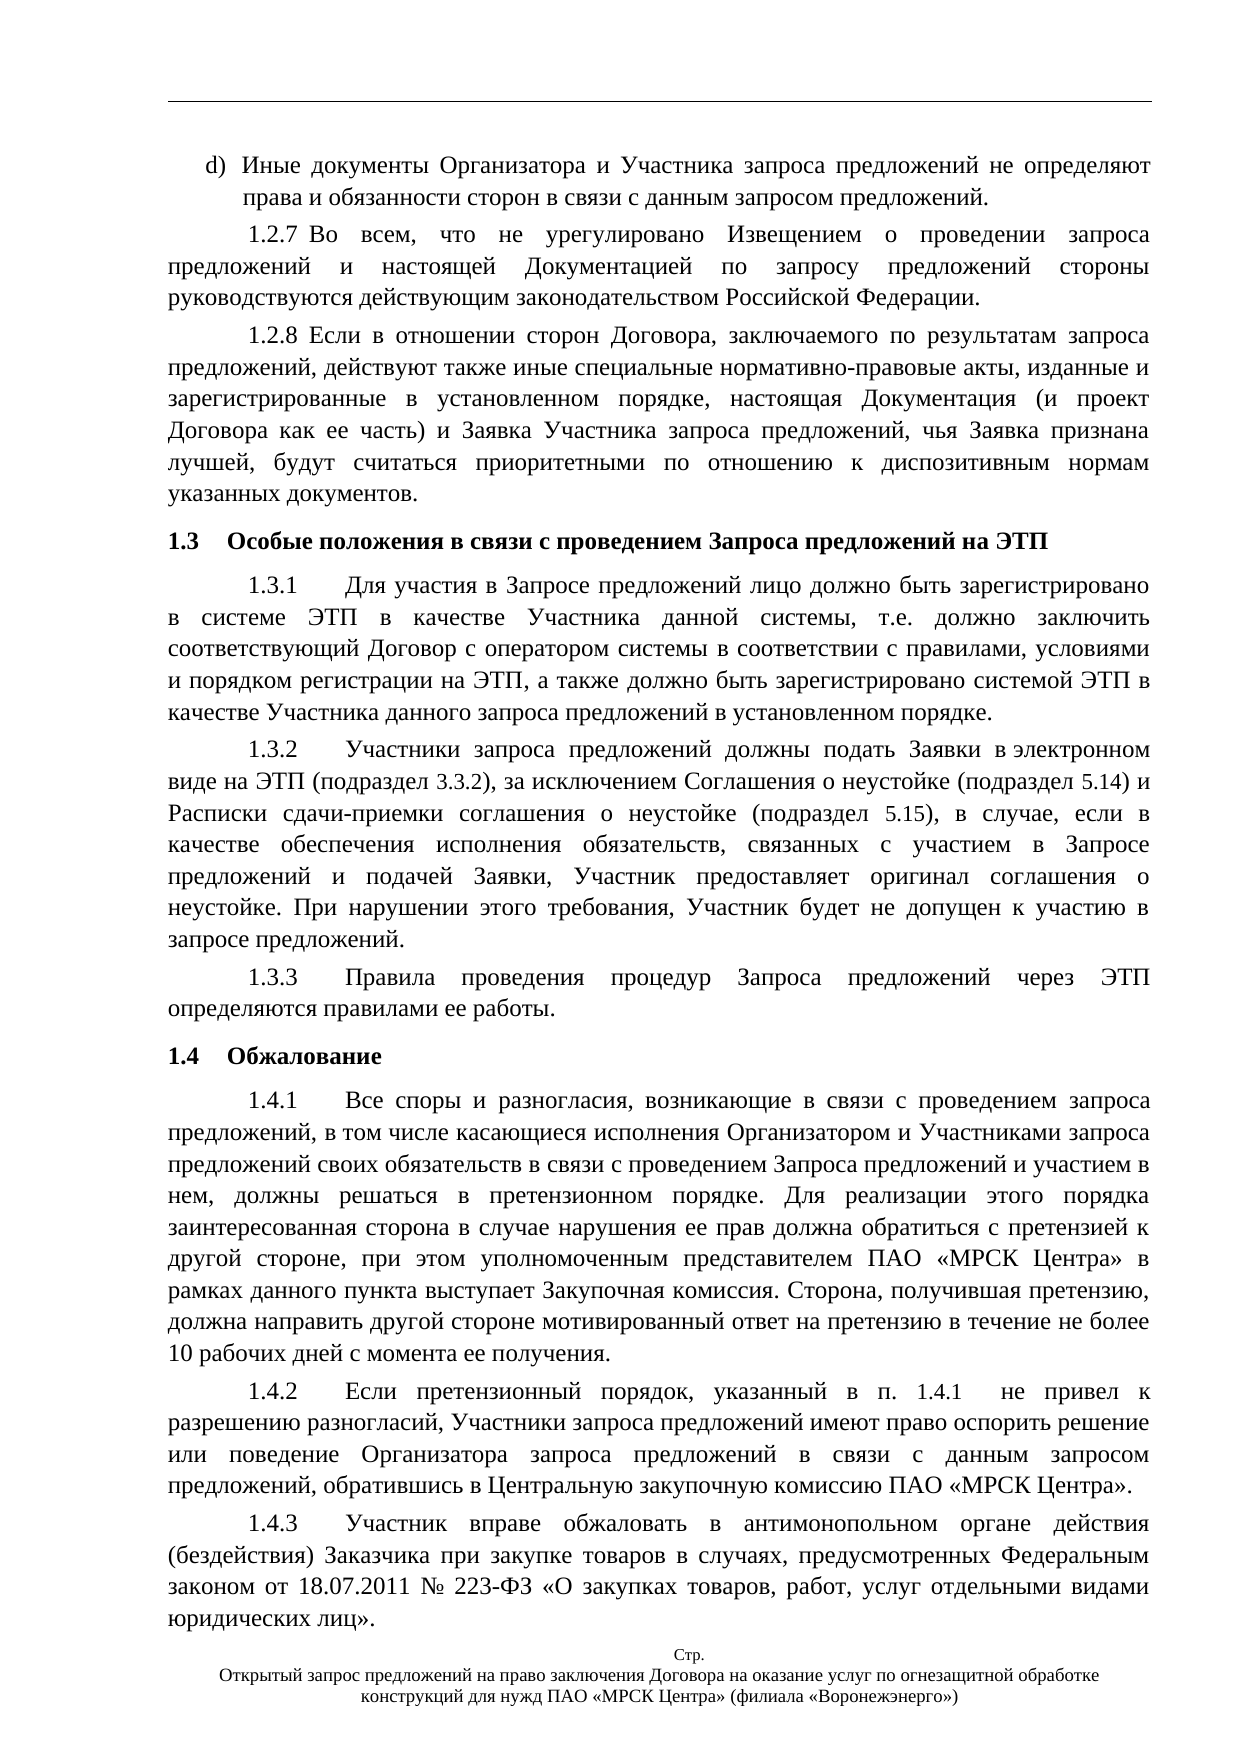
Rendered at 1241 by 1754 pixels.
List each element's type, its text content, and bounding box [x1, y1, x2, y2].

list Правила проведения процедур Запроса предложений через ЭТП определяются правилами ее работы. [168, 962, 1150, 1022]
list Если претензионный порядок, указанный в п. 1.4.1 не привел к разрешению разногласий, Участники запроса предложений имеют право оспорить решение или поведение Организатора запроса предложений в связи с данным запросом предложений, обратившись в Центральную закупочную комиссию ПАО «МРСК Центра». [168, 1376, 1150, 1499]
subtitle Особые положения в связи с проведением Запроса предложений на ЭТП [168, 526, 1152, 555]
list Все споры и разногласия, возникающие в связи с проведением запроса предложений, в том числе касающиеся исполнения Организатором и Участниками запроса предложений своих обязательств в связи с проведением Запроса предложений и участием в нем, должны решаться в претензионном порядке. Для реализации этого порядка заинтересованная сторона в случае нарушения ее прав должна обратиться с претензией к другой стороне, при этом уполномоченным представителем ПАО «МРСК Центра» в рамках данного пункта выступает Закупочная комиссия. Сторона, получившая претензию, должна направить другой стороне мотивированный ответ на претензию в течение не более 10 рабочих дней с момента ее получения. [168, 1086, 1150, 1367]
list Если в отношении сторон Договора, заключаемого по результатам запроса предложений, действуют также иные специальные нормативно-правовые акты, изданные и зарегистрированные в установленном порядке, настоящая Документация (и проект Договора как ее часть) и Заявка Участника запроса предложений, чья Заявка признана лучшей, будут считаться приоритетными по отношению к диспозитивным нормам указанных документов. [168, 320, 1150, 507]
list Во всем, что не урегулировано Извещением о проведении запроса предложений и настоящей Документацией по запросу предложений стороны руководствуются действующим законодательством Российской Федерации. [168, 219, 1150, 311]
list Участники запроса предложений должны подать Заявки в электронном виде на ЭТП (подраздел 3.3.2), за исключением Соглашения о неустойке (подраздел 5.14) и Расписки сдачи-приемки соглашения о неустойке (подраздел 5.15), в случае, если в качестве обеспечения исполнения обязательств, связанных с участием в Запросе предложений и подачей Заявки, Участник предоставляет оригинал соглашения о неустойке. При нарушении этого требования, Участник будет не допущен к участию в запросе предложений. [168, 734, 1150, 953]
list Участник вправе обжаловать в антимонопольном органе действия (бездействия) Заказчика при закупке товаров в случаях, предусмотренных Федеральным законом от 18.07.2011 № 223-ФЗ «О закупках товаров, работ, услуг отдельными видами юридических лиц». [168, 1508, 1150, 1632]
list Для участия в Запросе предложений лицо должно быть зарегистрировано в системе ЭТП в качестве Участника данной системы, т.е. должно заключить соответствующий Договор с оператором системы в соответствии с правилами, условиями и порядком регистрации на ЭТП, а также должно быть зарегистрировано системой ЭТП в качестве Участника данного запроса предложений в установленном порядке. [168, 570, 1150, 725]
list Иные документы Организатора и Участника запроса предложений не определяют права и обязанности сторон в связи с данным запросом предложений. [205, 150, 1152, 210]
subtitle Обжалование [168, 1041, 1152, 1070]
